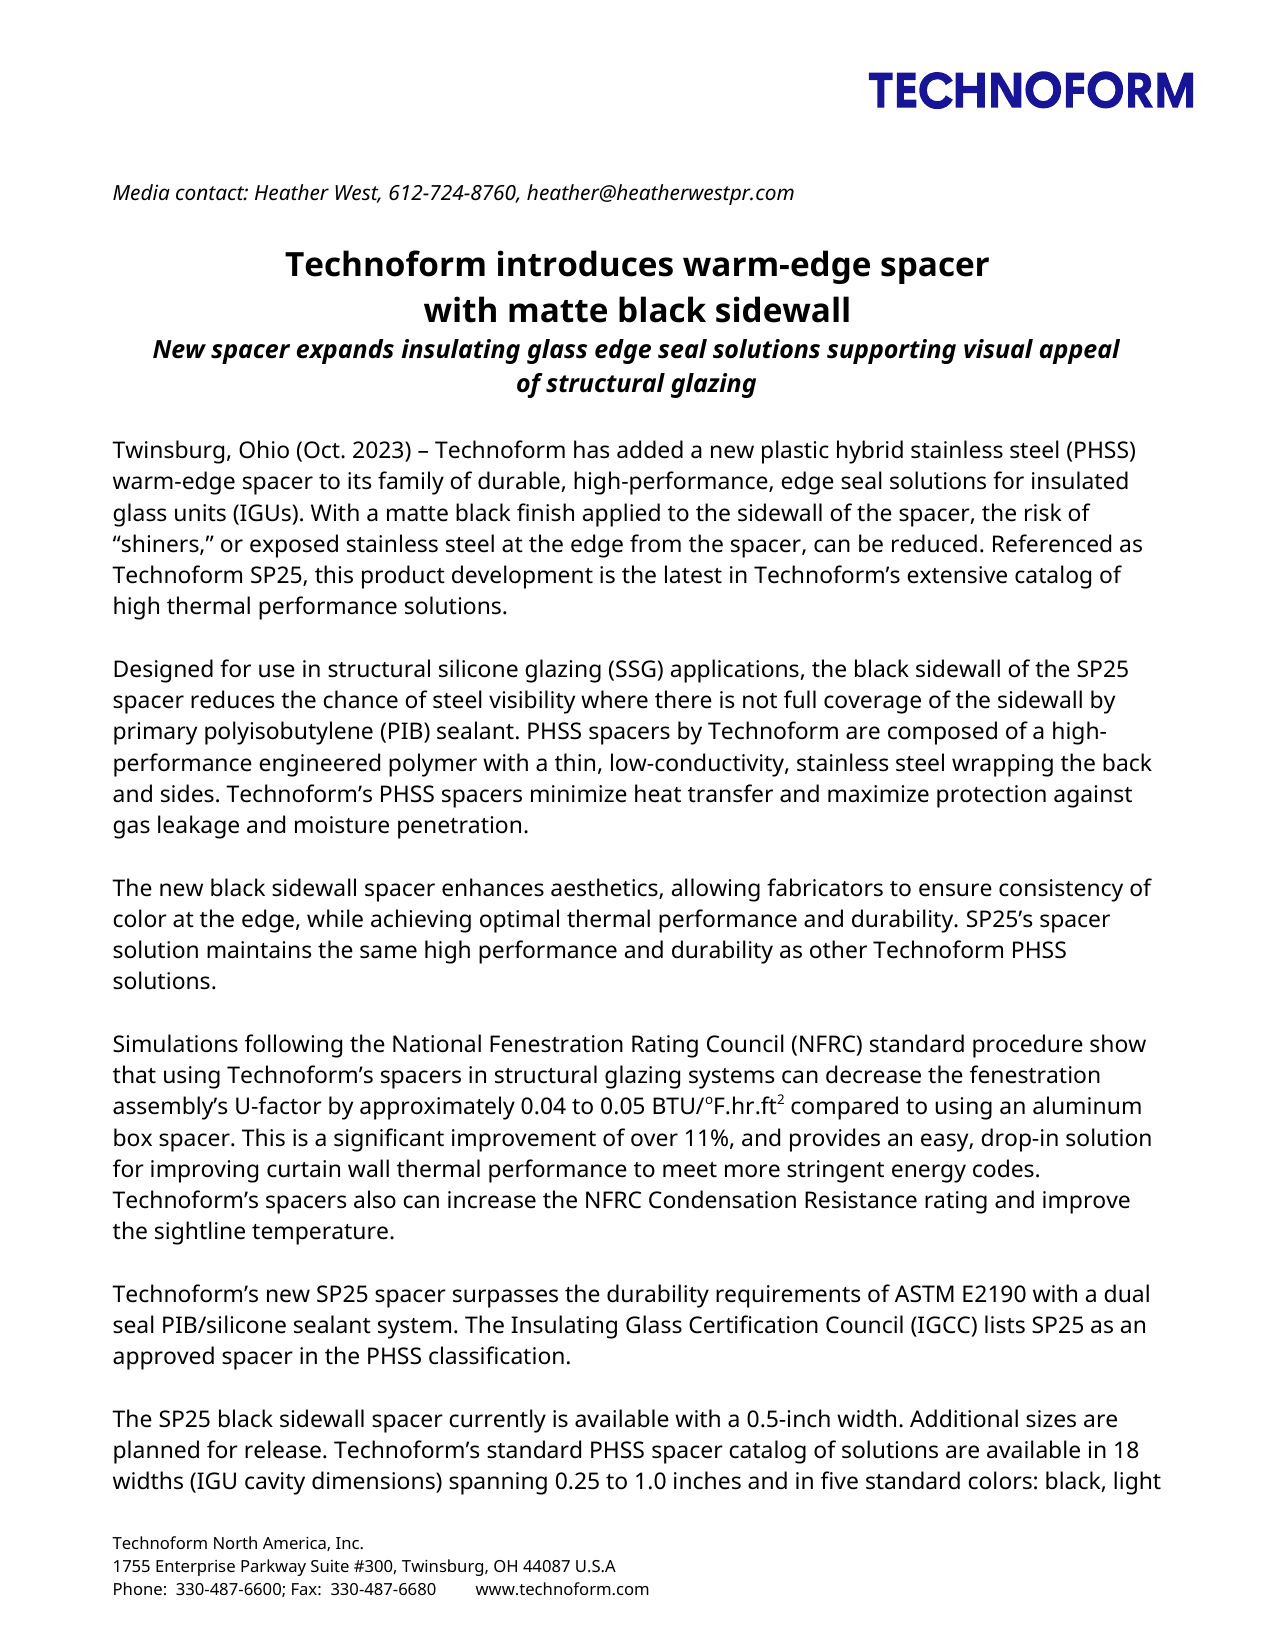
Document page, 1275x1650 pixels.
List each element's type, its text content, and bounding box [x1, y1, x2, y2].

text Designed for use in structural silicone glazing (SSG) applications, the black sidewall of the SP25 spacer reduces the chance of steel visibility where there is not full coverage of the sidewall by primary polyisobutylene (PIB) sealant. PHSS spacers by Technoform are composed of a high-performance engineered polymer with a thin, low-conductivity, stainless steel wrapping the back and sides. Technoform’s PHSS spacers minimize heat transfer and maximize protection against gas leakage and moisture penetration. [112, 653, 1162, 840]
text The new black sidewall spacer enhances aesthetics, allowing fabricators to ensure consistency of color at the edge, while achieving optimal thermal performance and durability. SP25’s spacer solution maintains the same high performance and durability as other Technoform PHSS solutions. [112, 872, 1162, 997]
text New spacer expands insulating glass edge seal solutions supporting visual appeal [112, 332, 1162, 366]
text with matte black sidewall [112, 286, 1162, 332]
text Twinsburg, Ohio (Oct. 2023) – Technoform has added a new plastic hybrid stainless steel (PHSS) warm-edge spacer to its family of durable, high-performance, edge seal solutions for insulated glass units (IGUs). With a matte black finish applied to the sidewall of the spacer, the risk of “shiners,” or exposed stainless steel at the edge from the spacer, can be reduced. Referenced as Technoform SP25, this product development is the latest in Technoform’s extensive catalog of high thermal performance solutions. [112, 434, 1162, 622]
text Media contact: Heather West, 612-724-8760, heather@heatherwestpr.com [112, 178, 1162, 207]
text Technoform’s new SP25 spacer surpasses the durability requirements of ASTM E2190 with a dual seal PIB/silicone sealant system. The Insulating Glass Certification Council (IGCC) lists SP25 as an approved spacer in the PHSS classification. [112, 1278, 1162, 1372]
text of structural glazing [112, 366, 1162, 400]
text Simulations following the National Fenestration Rating Council (NFRC) standard procedure show that using Technoform’s spacers in structural glazing systems can decrease the fenestration assembly’s U-factor by approximately 0.04 to 0.05 BTU/oF.hr.ft2 compared to using an aluminum box spacer. This is a significant improvement of over 11%, and provides an easy, drop-in solution for improving curtain wall thermal performance to meet more stringent energy codes. Technoform’s spacers also can increase the NFRC Condensation Resistance rating and improve the sightline temperature. [112, 1028, 1162, 1247]
text Technoform introduces warm-edge spacer [112, 241, 1162, 286]
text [112, 1403, 1162, 1497]
